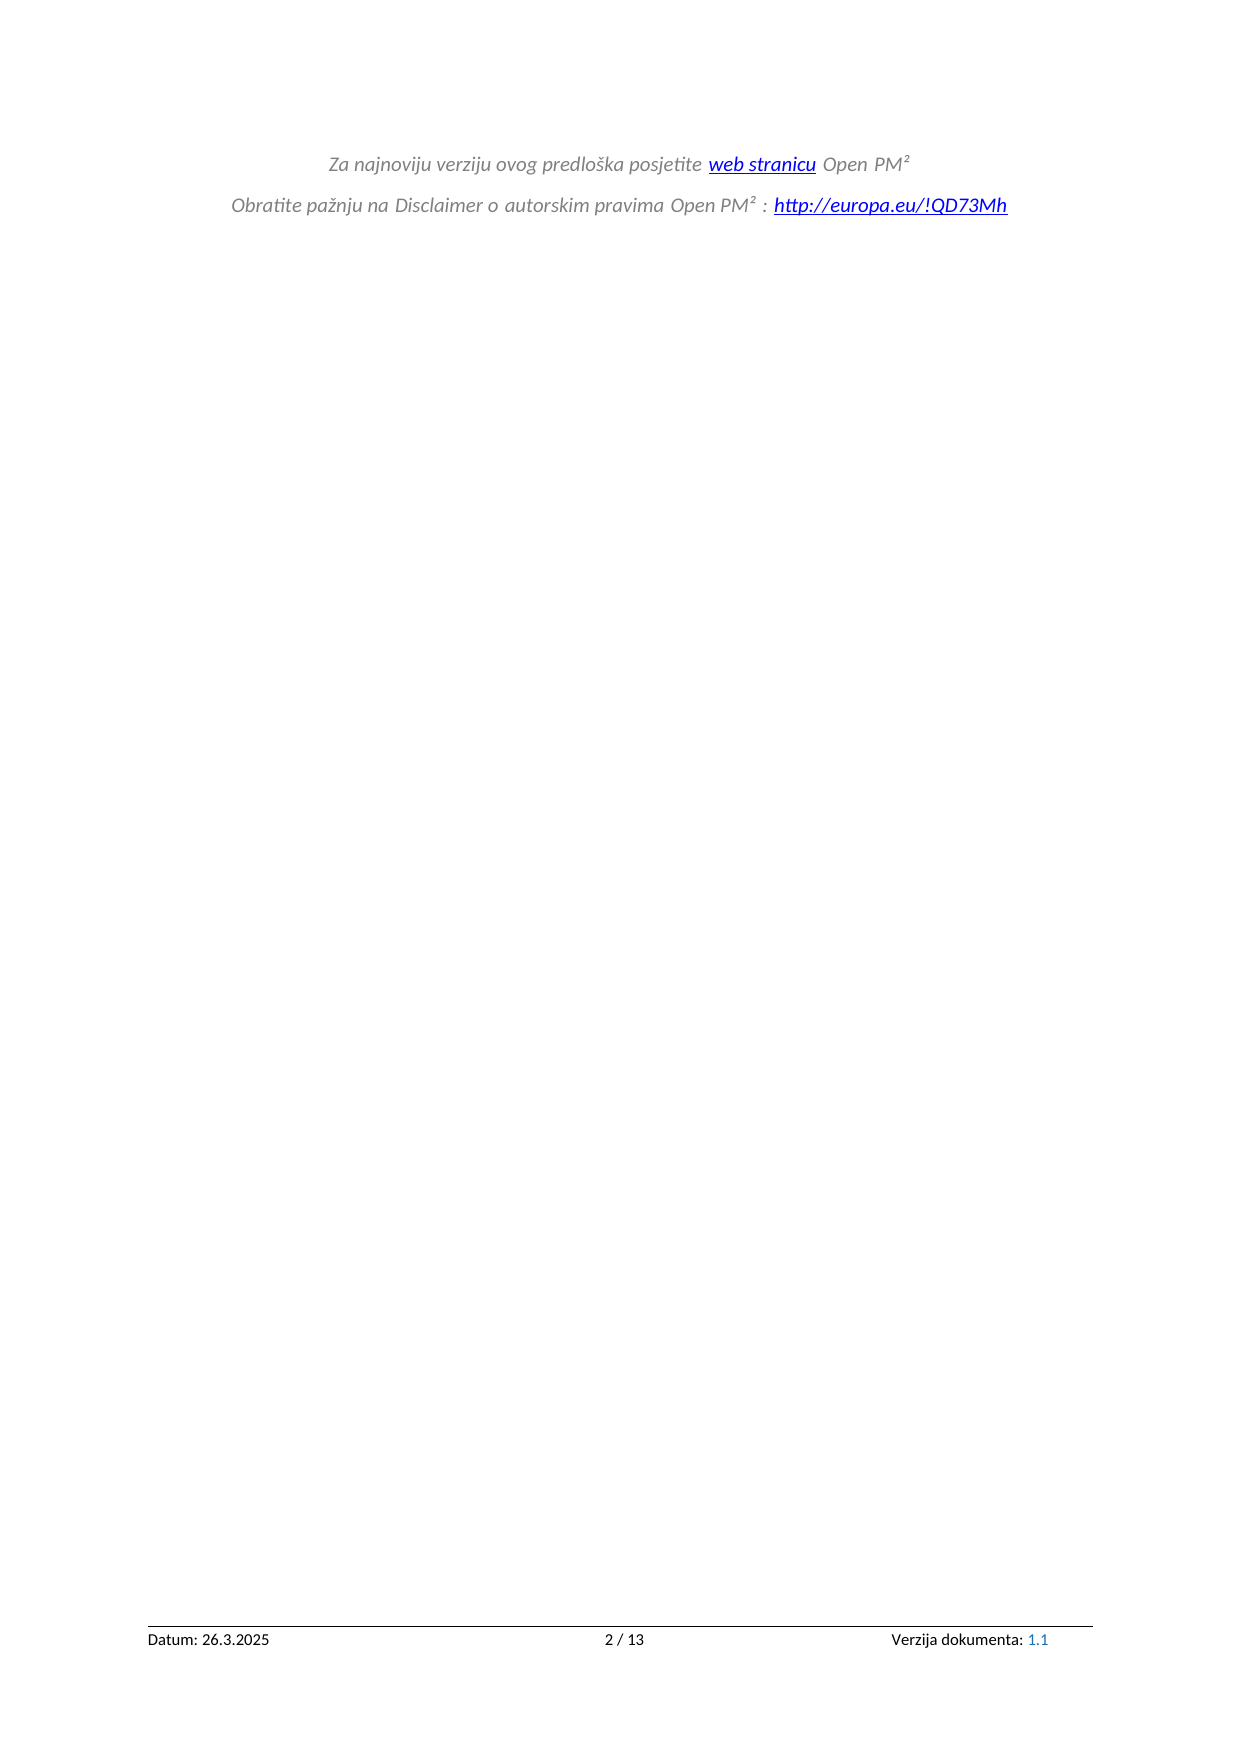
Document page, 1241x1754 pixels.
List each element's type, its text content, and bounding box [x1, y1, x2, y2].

text Obratite pažnju na Disclaimer o autorskim pravima Open PM² : http://europa.eu/!QD73Mh [148, 189, 1093, 244]
text Za najnoviju verziju ovog predloška posjetite web stranicu Open PM² [148, 148, 1093, 176]
